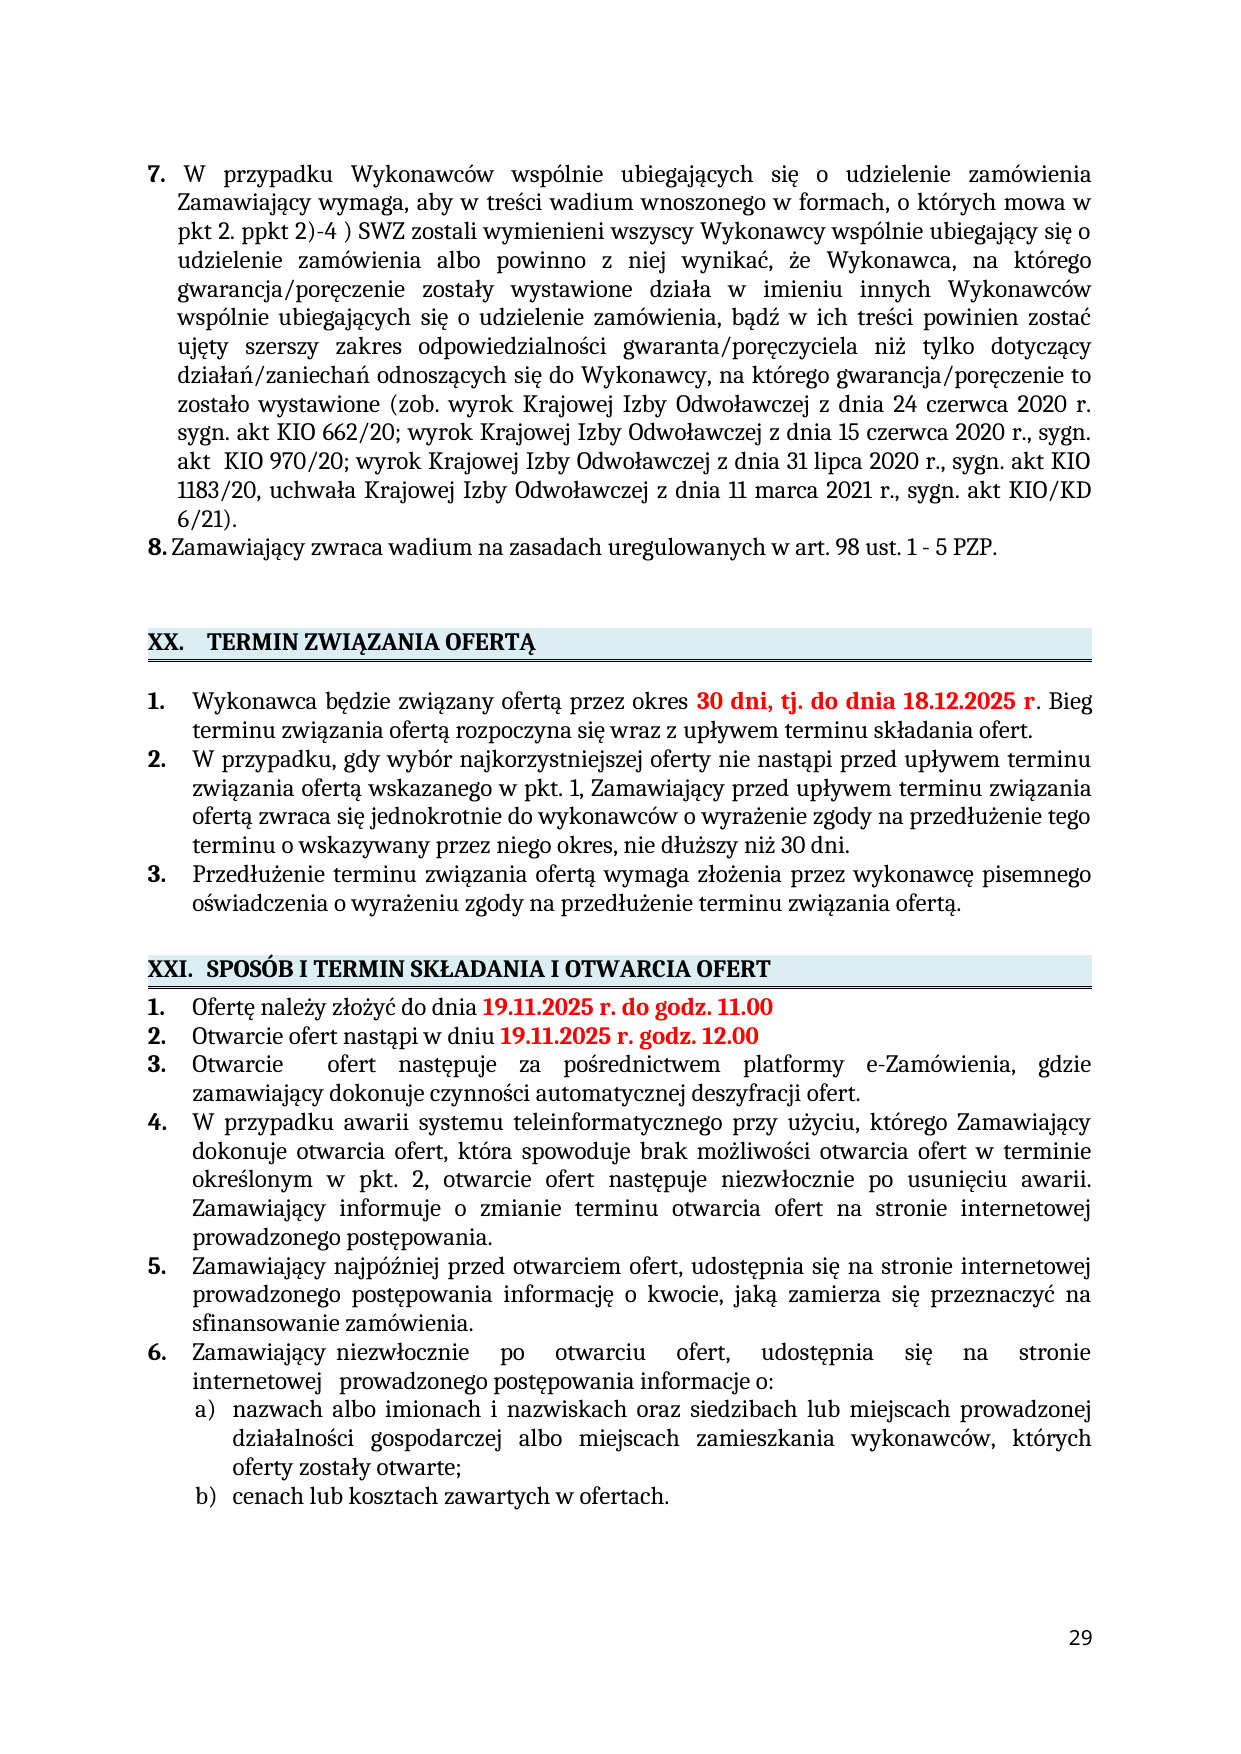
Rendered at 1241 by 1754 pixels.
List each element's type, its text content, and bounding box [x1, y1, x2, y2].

list cenach lub kosztach zawartych w ofertach. [195, 1482, 1092, 1510]
text XXI. SPOSÓB I TERMIN SKŁADANIA I OTWARCIA OFERT [148, 955, 1092, 986]
list Zamawiający niezwłocznie po otwarciu ofert, udostępnia się na stronie internetowej prowadzonego postępowania informacje o: [148, 1338, 1092, 1395]
list nazwach albo imionach i nazwiskach oraz siedzibach lub miejscach prowadzonej działalności gospodarczej albo miejscach zamieszkania wykonawców, których oferty zostały otwarte; [195, 1395, 1092, 1482]
text XX. TERMIN ZWIĄZANIA OFERTĄ [148, 628, 1092, 659]
text 2. W przypadku, gdy wybór najkorzystniejszej oferty nie nastąpi przed upływem terminu związania ofertą wskazanego w pkt. 1, Zamawiający przed upływem terminu związania ofertą zwraca się jednokrotnie do wykonawców o wyrażenie zgody na przedłużenie tego terminu o wskazywany przez niego okres, nie dłuższy niż 30 dni. [148, 745, 1092, 860]
list Otwarcie ofert nastąpi w dniu 19.11.2025 r. godz. 12.00 [148, 1022, 1092, 1050]
list W przypadku awarii systemu teleinformatycznego przy użyciu, którego Zamawiający dokonuje otwarcia ofert, która spowoduje brak możliwości otwarcia ofert w terminie określonym w pkt. 2, otwarcie ofert następuje niezwłocznie po usunięciu awarii. Zamawiający informuje o zmianie terminu otwarcia ofert na stronie internetowej prowadzonego postępowania. [148, 1108, 1092, 1252]
text 7. W przypadku Wykonawców wspólnie ubiegających się o udzielenie zamówienia Zamawiający wymaga, aby w treści wadium wnoszonego w formach, o których mowa w pkt 2. ppkt 2)-4 ) SWZ zostali wymienieni wszyscy Wykonawcy wspólnie ubiegający się o udzielenie zamówienia albo powinno z niej wynikać, że Wykonawca, na którego gwarancja/poręczenie zostały wystawione działa w imieniu innych Wykonawców wspólnie ubiegających się o udzielenie zamówienia, bądź w ich treści powinien zostać ujęty szerszy zakres odpowiedzialności gwaranta/poręczyciela niż tylko dotyczący działań/zaniechań odnoszących się do Wykonawcy, na którego gwarancja/poręczenie to zostało wystawione (zob. wyrok Krajowej Izby Odwoławczej z dnia 24 czerwca 2020 r. sygn. akt KIO 662/20; wyrok Krajowej Izby Odwoławczej z dnia 15 czerwca 2020 r., sygn. akt KIO 970/20; wyrok Krajowej Izby Odwoławczej z dnia 31 lipca 2020 r., sygn. akt KIO 1183/20, uchwała Krajowej Izby Odwoławczej z dnia 11 marca 2021 r., sygn. akt KIO/KD 6/21). [148, 159, 1092, 533]
list Zamawiający najpóźniej przed otwarciem ofert, udostępnia się na stronie internetowej prowadzonego postępowania informację o kwocie, jaką zamierza się przeznaczyć na sfinansowanie zamówienia. [148, 1252, 1092, 1338]
text 1. Wykonawca będzie związany ofertą przez okres 30 dni, tj. do dnia 18.12.2025 r. Bieg terminu związania ofertą rozpoczyna się wraz z upływem terminu składania ofert. [148, 687, 1092, 745]
list Ofertę należy złożyć do dnia 19.11.2025 r. do godz. 11.00 [148, 993, 1092, 1022]
text 3. Przedłużenie terminu związania ofertą wymaga złożenia przez wykonawcę pisemnego oświadczenia o wyrażeniu zgody na przedłużenie terminu związania ofertą. [148, 860, 1092, 917]
list Otwarcie ofert następuje za pośrednictwem platformy e-Zamówienia, gdzie zamawiający dokonuje czynności automatycznej deszyfracji ofert. [148, 1050, 1092, 1108]
text 8. Zamawiający zwraca wadium na zasadach uregulowanych w art. 98 ust. 1 - 5 PZP. [148, 533, 1092, 562]
